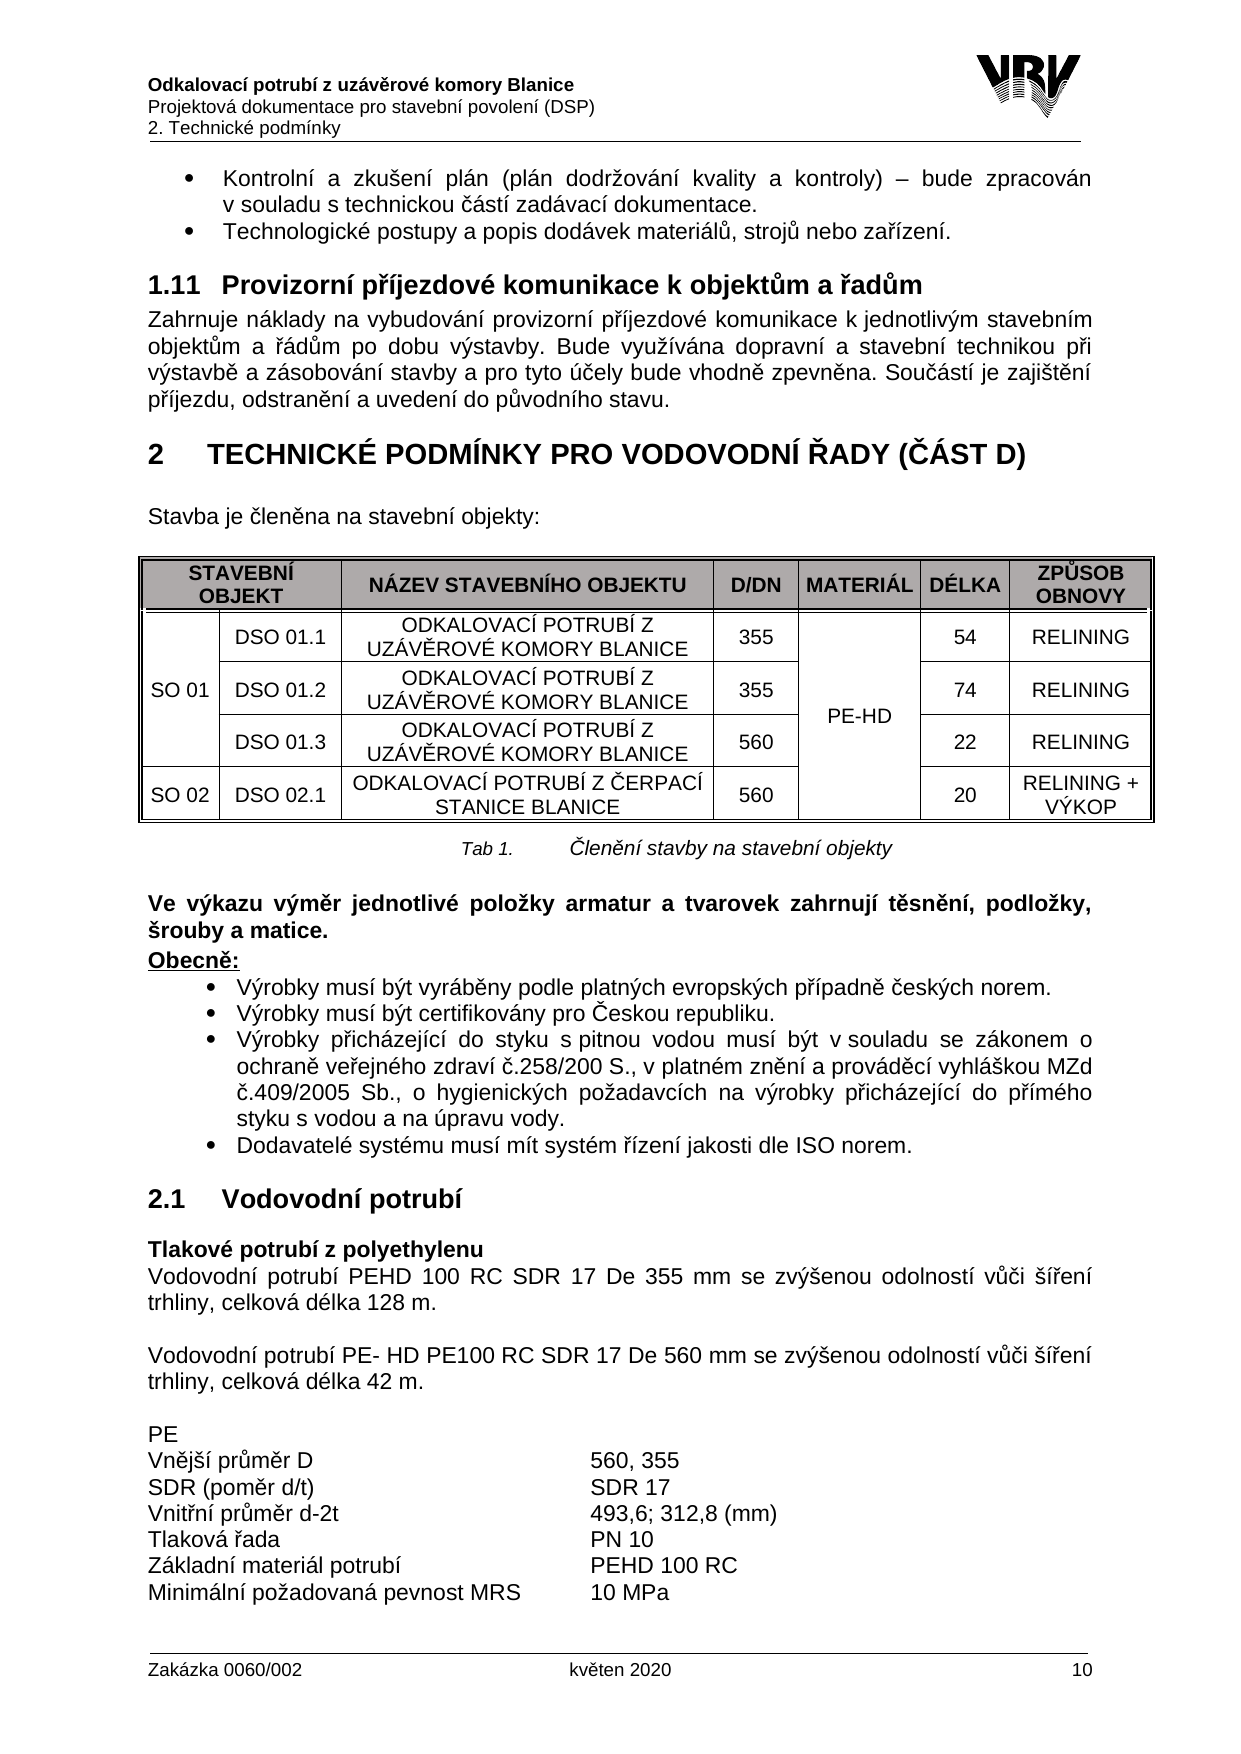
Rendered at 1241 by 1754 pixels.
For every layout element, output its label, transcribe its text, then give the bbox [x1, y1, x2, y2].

table_cell 355 [714, 662, 798, 713]
text Tlaková řada PN 10 [148, 1526, 1092, 1552]
table_cell DSO 01.3 [220, 715, 341, 766]
table_header MATERIÁL [799, 561, 920, 608]
list Výrobky přicházející do styku s pitnou vodou musí být v souladu se zákonem o ochraně veřejného zdraví č.258/200 S., v platném znění a prováděcí vyhláškou MZd č.409/2005 Sb., o hygienických požadavcích na výrobky přicházející do přímého styku s vodou a na úpravu vody. [207, 1026, 1092, 1132]
subtitle Provizorní příjezdové komunikace k objektům a řadům [148, 269, 1092, 300]
table_cell 74 [921, 662, 1009, 713]
picture [976, 55, 1081, 118]
text SDR (poměr d/t) SDR 17 [148, 1473, 1092, 1500]
list Technologické postupy a popis dodávek materiálů, strojů nebo zařízení. [185, 218, 1092, 244]
table_cell 54 [921, 613, 1009, 661]
table_cell RELINING [1010, 715, 1150, 766]
text Vnitřní průměr d-2t 493,6; 312,8 (mm) [148, 1500, 1092, 1526]
text Stavba je členěna na stavební objekty: [148, 503, 1092, 529]
subtitle Vodovodní potrubí [148, 1183, 1092, 1214]
table_cell 20 [921, 767, 1009, 819]
list Dodavatelé systému musí mít systém řízení jakosti dle ISO norem. [207, 1132, 1092, 1158]
text PE [148, 1421, 1092, 1447]
text Tlakové potrubí z polyethylenu [148, 1236, 1092, 1263]
table_header D/DN [714, 561, 798, 608]
table_cell DSO 02.1 [220, 767, 341, 819]
table_cell SO 02 [143, 767, 219, 819]
list Výrobky musí být certifikovány pro Českou republiku. [207, 1000, 1092, 1026]
table_header ZPŮSOB OBNOVY [1010, 561, 1150, 608]
text Ve výkazu výměr jednotlivé položky armatur a tvarovek zahrnují těsnění, podložky, šrouby a matice. [148, 890, 1092, 943]
text Minimální požadovaná pevnost MRS 10 MPa [148, 1579, 1092, 1605]
text Základní materiál potrubí PEHD 100 RC [148, 1552, 1092, 1579]
text Zahrnuje náklady na vybudování provizorní příjezdové komunikace k jednotlivým stavebním objektům a řádům po dobu výstavby. Bude využívána dopravní a stavební technikou při výstavbě a zásobování stavby a pro tyto účely bude vhodně zpevněna. Součástí je zajištění příjezdu, odstranění a uvedení do původního stavu. [148, 306, 1092, 412]
table_cell ODKALOVACÍ POTRUBÍ Z ČERPACÍ STANICE BLANICE [342, 767, 713, 819]
list Kontrolní a zkušení plán (plán dodržování kvality a kontroly) – bude zpracován v souladu s technickou částí zadávací dokumentace. [185, 165, 1092, 218]
table_header NÁZEV STAVEBNÍHO OBJEKTU [342, 561, 713, 608]
table_cell DSO 01.1 [220, 613, 341, 661]
text Vodovodní potrubí PEHD 100 RC SDR 17 De 355 mm se zvýšenou odolností vůči šíření trhliny, celková délka 128 m. [148, 1263, 1092, 1315]
subtitle TECHNICKÉ PODMÍNKY PRO VODOVODNÍ ŘADY (ČÁST D) [148, 437, 1092, 470]
table_cell ODKALOVACÍ POTRUBÍ Z UZÁVĚROVÉ KOMORY BLANICE [342, 613, 713, 661]
list Výrobky musí být vyráběny podle platných evropských případně českých norem. [207, 974, 1092, 1000]
table_header STAVEBNÍ OBJEKT [143, 561, 341, 608]
table_cell 560 [714, 715, 798, 766]
table_cell PE-HD [799, 613, 920, 819]
text Vodovodní potrubí PE- HD PE100 RC SDR 17 De 560 mm se zvýšenou odolností vůči šíření trhliny, celková délka 42 m. [148, 1342, 1092, 1394]
table_header DÉLKA [921, 561, 1009, 608]
table_cell RELINING + VÝKOP [1010, 767, 1150, 819]
table_cell DSO 01.2 [220, 662, 341, 713]
table_cell ODKALOVACÍ POTRUBÍ Z UZÁVĚROVÉ KOMORY BLANICE [342, 662, 713, 713]
table_cell 355 [714, 613, 798, 661]
table_cell 560 [714, 767, 798, 819]
list Členění stavby na stavební objekty [260, 836, 1092, 860]
text Obecně: [148, 947, 1092, 974]
text Vnější průměr D 560, 355 [148, 1447, 1092, 1473]
table_cell RELINING [1010, 662, 1150, 713]
table_cell ODKALOVACÍ POTRUBÍ Z UZÁVĚROVÉ KOMORY BLANICE [342, 715, 713, 766]
table_cell SO 01 [140, 608, 219, 766]
table_cell 22 [921, 715, 1009, 766]
table_cell RELINING [1010, 608, 1152, 661]
